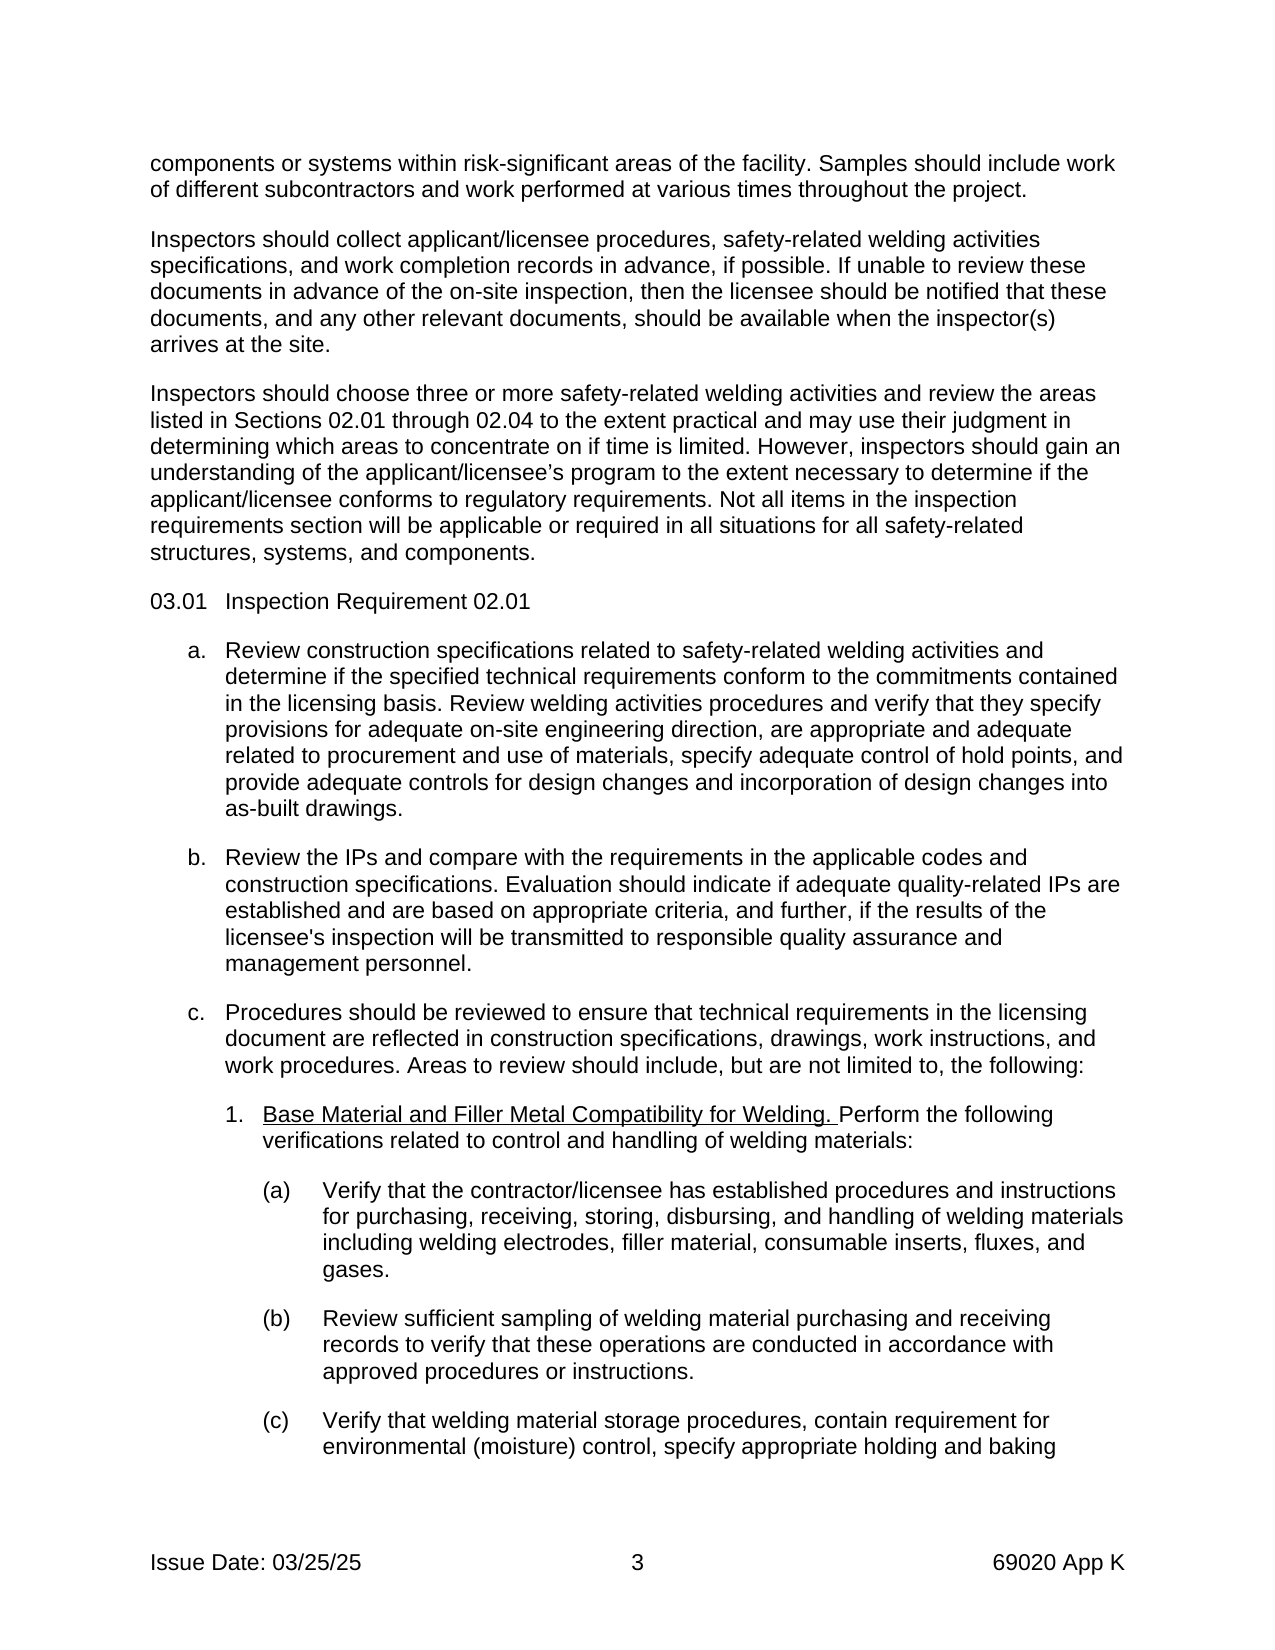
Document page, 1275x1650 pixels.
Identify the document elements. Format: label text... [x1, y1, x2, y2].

subtitle 03.01 Inspection Requirement 02.01 [150, 588, 1125, 614]
list Procedures should be reviewed to ensure that technical requirements in the licensing document are reflected in construction specifications, drawings, work instructions, and work procedures. Areas to review should include, but are not limited to, the following: [187, 999, 1125, 1078]
list Review sufficient sampling of welding material purchasing and receiving records to verify that these operations are conducted in accordance with approved procedures or instructions. [262, 1305, 1125, 1384]
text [150, 150, 1125, 203]
list Review construction specifications related to safety-related welding activities and determine if the specified technical requirements conform to the commitments contained in the licensing basis. Review welding activities procedures and verify that they specify provisions for adequate on-site engineering direction, are appropriate and adequate related to procurement and use of materials, specify adequate control of hold points, and provide adequate controls for design changes and incorporation of design changes into as-built drawings. [187, 637, 1125, 821]
list Verify that the contractor/licensee has established procedures and instructions for purchasing, receiving, storing, disbursing, and handling of welding materials including welding electrodes, filler material, consumable inserts, fluxes, and gases. [262, 1177, 1125, 1282]
text Inspectors should choose three or more safety-related welding activities and review the areas listed in Sections 02.01 through 02.04 to the extent practical and may use their judgment in determining which areas to concentrate on if time is limited. However, inspectors should gain an understanding of the applicant/licensee’s program to the extent necessary to determine if the applicant/licensee conforms to regulatory requirements. Not all items in the inspection requirements section will be applicable or required in all situations for all safety-related structures, systems, and components. [150, 380, 1125, 565]
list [262, 1407, 1125, 1460]
text Inspectors should collect applicant/licensee procedures, safety-related welding activities specifications, and work completion records in advance, if possible. If unable to review these documents in advance of the on-site inspection, then the licensee should be notified that these documents, and any other relevant documents, should be available when the inspector(s) arrives at the site. [150, 226, 1125, 357]
list Base Material and Filler Metal Compatibility for Welding. Perform the following verifications related to control and handling of welding materials: [225, 1101, 1125, 1154]
list Review the IPs and compare with the requirements in the applicable codes and construction specifications. Evaluation should indicate if adequate quality-related IPs are established and are based on appropriate criteria, and further, if the results of the licensee's inspection will be transmitted to responsible quality assurance and management personnel. [187, 844, 1125, 976]
